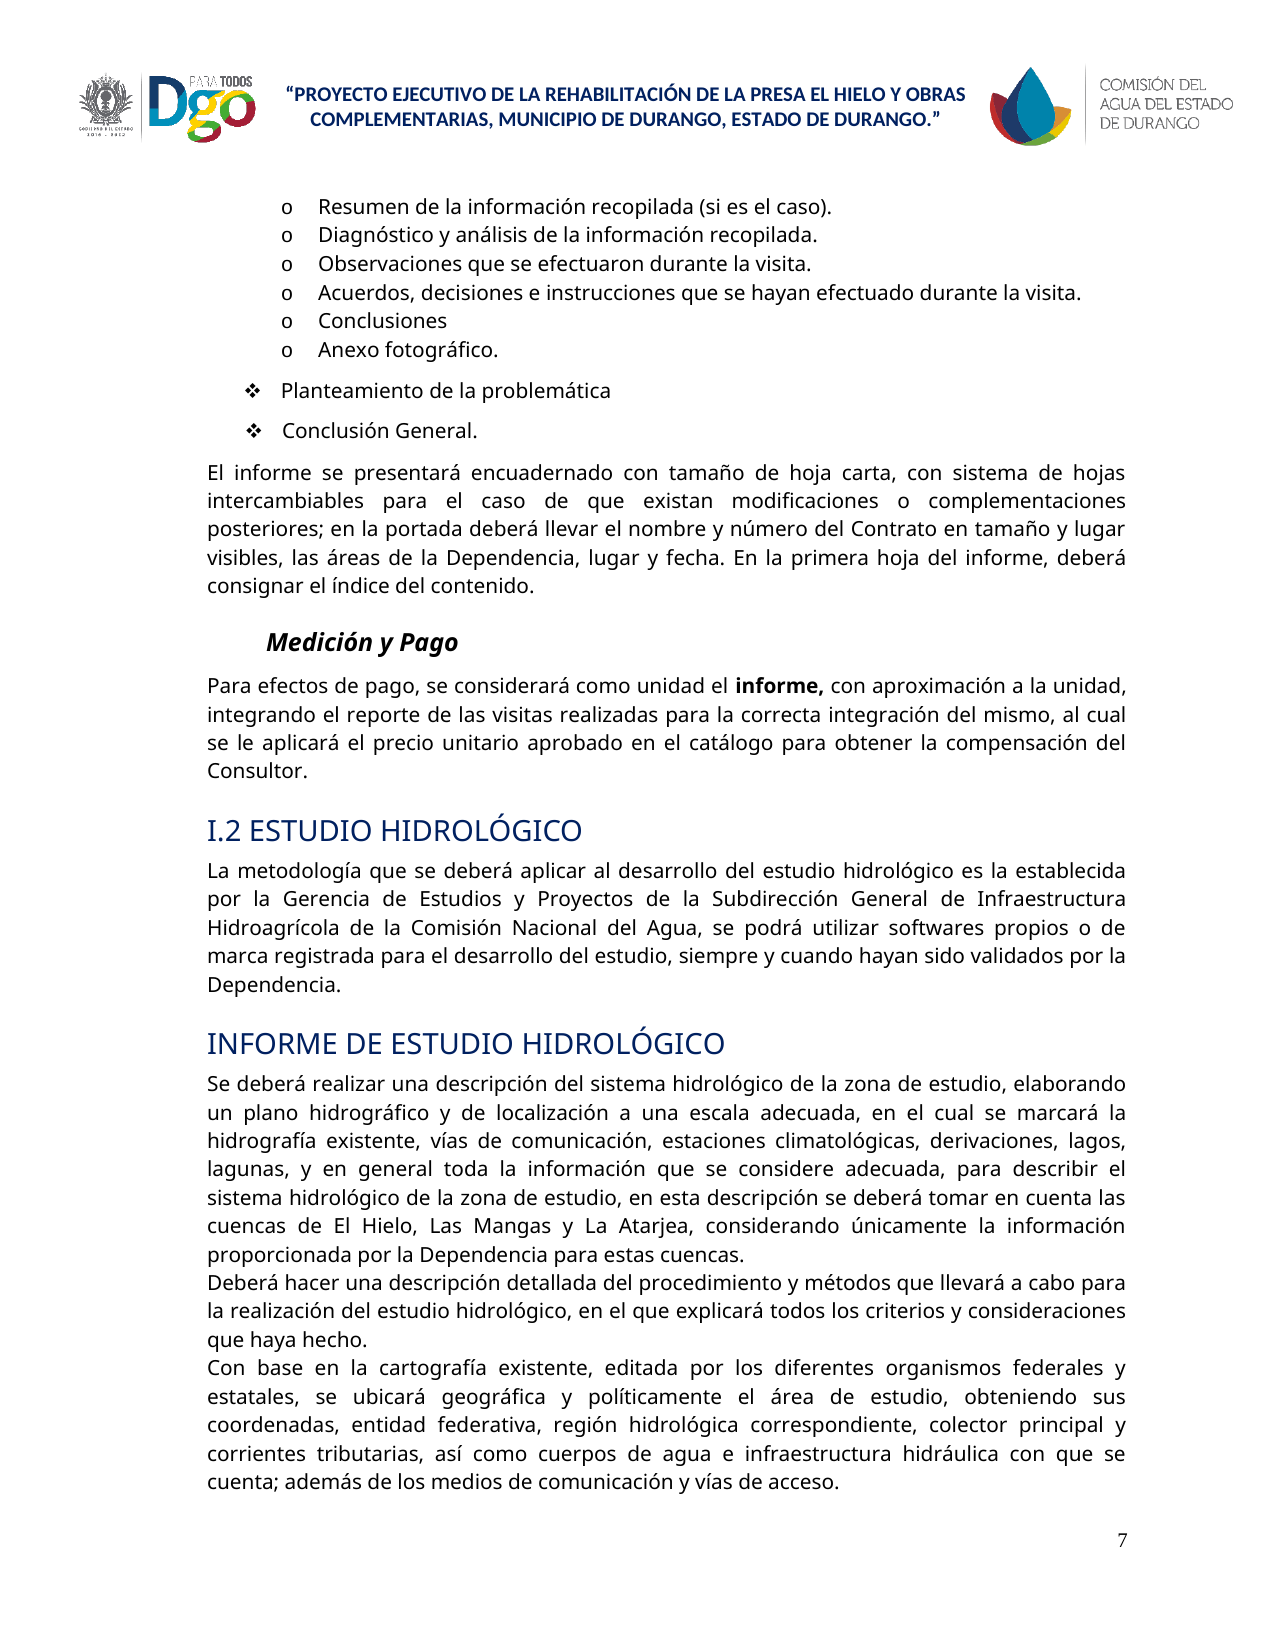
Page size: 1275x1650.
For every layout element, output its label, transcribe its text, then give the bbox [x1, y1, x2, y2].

text La metodología que se deberá aplicar al desarrollo del estudio hidrológico es la establecida por la Gerencia de Estudios y Proyectos de la Subdirección General de Infraestructura Hidroagrícola de la Comisión Nacional del Agua, se podrá utilizar softwares propios o de marca registrada para el desarrollo del estudio, siempre y cuando hayan sido validados por la Dependencia. [207, 856, 1127, 998]
list Anexo fotográfico. [281, 335, 1127, 363]
list Conclusión General. [244, 417, 1127, 445]
text Deberá hacer una descripción detallada del procedimiento y métodos que llevará a cabo para la realización del estudio hidrológico, en el que explicará todos los criterios y consideraciones que haya hecho. [207, 1268, 1127, 1353]
text Con base en la cartografía existente, editada por los diferentes organismos federales y estatales, se ubicará geográfica y políticamente el área de estudio, obteniendo sus coordenadas, entidad federativa, región hidrológica correspondiente, colector principal y corrientes tributarias, así como cuerpos de agua e infraestructura hidráulica con que se cuenta; además de los medios de comunicación y vías de acceso. [207, 1353, 1127, 1496]
list Acuerdos, decisiones e instrucciones que se hayan efectuado durante la visita. [281, 278, 1127, 306]
text Se deberá realizar una descripción del sistema hidrológico de la zona de estudio, elaborando un plano hidrográfico y de localización a una escala adecuada, en el cual se marcará la hidrografía existente, vías de comunicación, estaciones climatológicas, derivaciones, lagos, lagunas, y en general toda la información que se considere adecuada, para describir el sistema hidrológico de la zona de estudio, en esta descripción se deberá tomar en cuenta las cuencas de El Hielo, Las Mangas y La Atarjea, considerando únicamente la información proporcionada por la Dependencia para estas cuencas. [207, 1069, 1127, 1268]
picture [989, 48, 1256, 161]
text Medición y Pago [266, 625, 1127, 659]
list Diagnóstico y análisis de la información recopilada. [281, 221, 1127, 249]
text Para efectos de pago, se considerará como unidad el informe, con aproximación a la unidad, integrando el reporte de las visitas realizadas para la correcta integración del mismo, al cual se le aplicará el precio unitario aprobado en el catálogo para obtener la compensación del Consultor. [207, 671, 1127, 785]
subtitle I.2 ESTUDIO HIDROLÓGICO [207, 810, 1127, 850]
subtitle INFORME DE ESTUDIO HIDROLÓGICO [207, 1023, 1127, 1063]
list Conclusiones [281, 306, 1127, 335]
list Resumen de la información recopilada (si es el caso). [281, 192, 1127, 221]
text El informe se presentará encuadernado con tamaño de hoja carta, con sistema de hojas intercambiables para el caso de que existan modificaciones o complementaciones posteriores; en la portada deberá llevar el nombre y número del Contrato en tamaño y lugar visibles, las áreas de la Dependencia, lugar y fecha. En la primera hoja del informe, deberá consignar el índice del contenido. [207, 458, 1127, 600]
picture [50, 48, 285, 166]
list Observaciones que se efectuaron durante la visita. [281, 249, 1127, 278]
list Planteamiento de la problemática [243, 376, 1127, 404]
